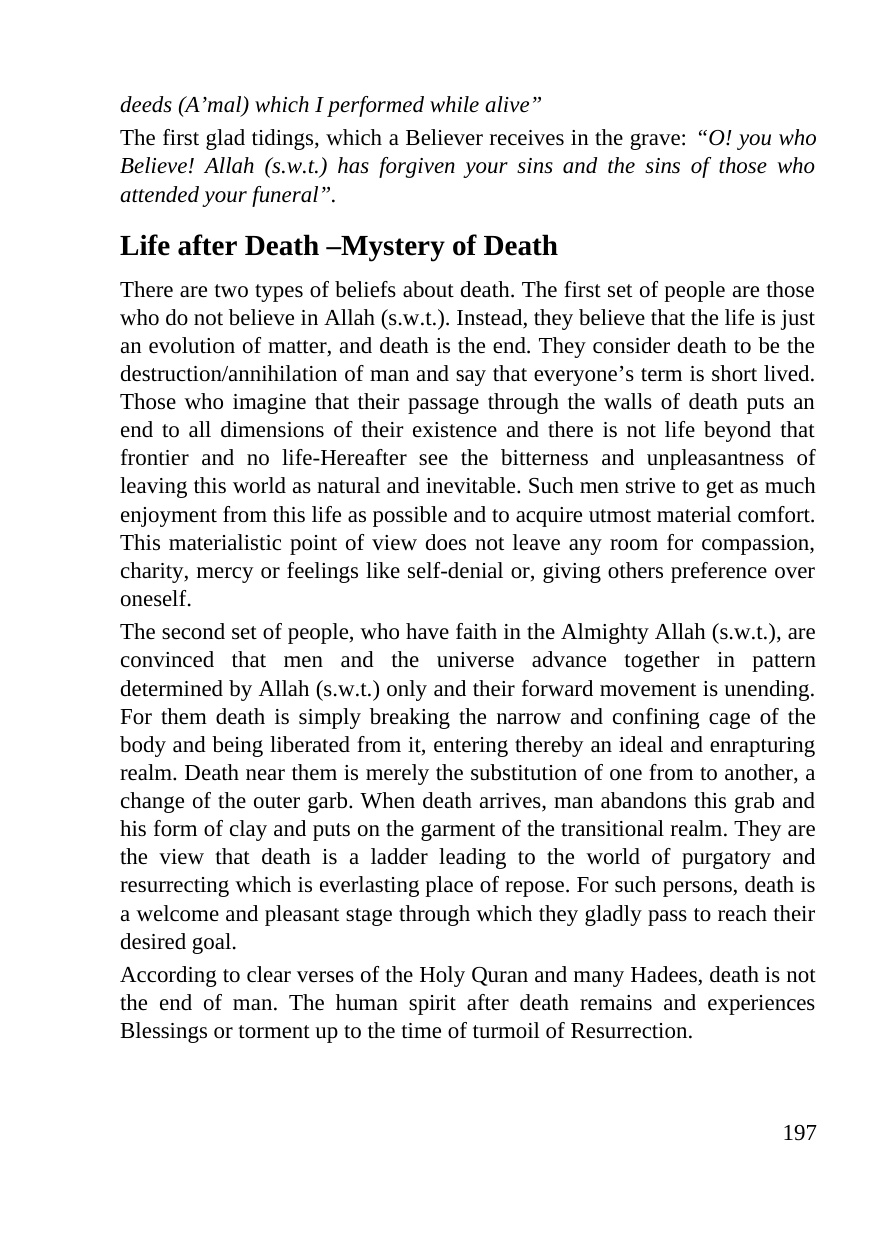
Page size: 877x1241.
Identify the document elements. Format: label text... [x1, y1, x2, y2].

text According to clear verses of the Holy Quran and many Hadees, death is not the end of man. The human spirit after death remains and experiences Blessings or torment up to the time of turmoil of Resurrection. [120, 960, 817, 1044]
text The second set of people, who have faith in the Almighty Allah (s.w.t.), are convinced that men and the universe advance together in pattern determined by Allah (s.w.t.) only and their forward movement is unending. For them death is simply breaking the narrow and confining cage of the body and being liberated from it, entering thereby an ideal and enrapturing realm. Death near them is merely the substitution of one from to another, a change of the outer garb. When death arrives, man abandons this grab and his form of clay and puts on the garment of the transitional realm. They are the view that death is a ladder leading to the world of purgatory and resurrecting which is everlasting place of repose. For such persons, death is a welcome and pleasant stage through which they gladly pass to reach their desired goal. [120, 617, 817, 955]
text There are two types of beliefs about death. The first set of people are those who do not believe in Allah (s.w.t.). Instead, they believe that the life is just an evolution of matter, and death is the end. They consider death to be the destruction/annihilation of man and say that everyone’s term is short lived. Those who imagine that their passage through the walls of death puts an end to all dimensions of their existence and there is not life beyond that frontier and no life-Hereafter see the bitterness and unpleasantness of leaving this world as natural and inevitable. Such men strive to get as much enjoyment from this life as possible and to acquire utmost material comfort. This materialistic point of view does not leave any room for compassion, charity, mercy or feelings like self-denial or, giving others preference over oneself. [120, 274, 817, 612]
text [120, 90, 817, 118]
text The first glad tidings, which a Believer receives in the grave: “O! you who Believe! Allah (s.w.t.) has forgiven your sins and the sins of those who attended your funeral”. [120, 123, 817, 208]
subtitle Life after Death –Mystery of Death [120, 228, 817, 262]
